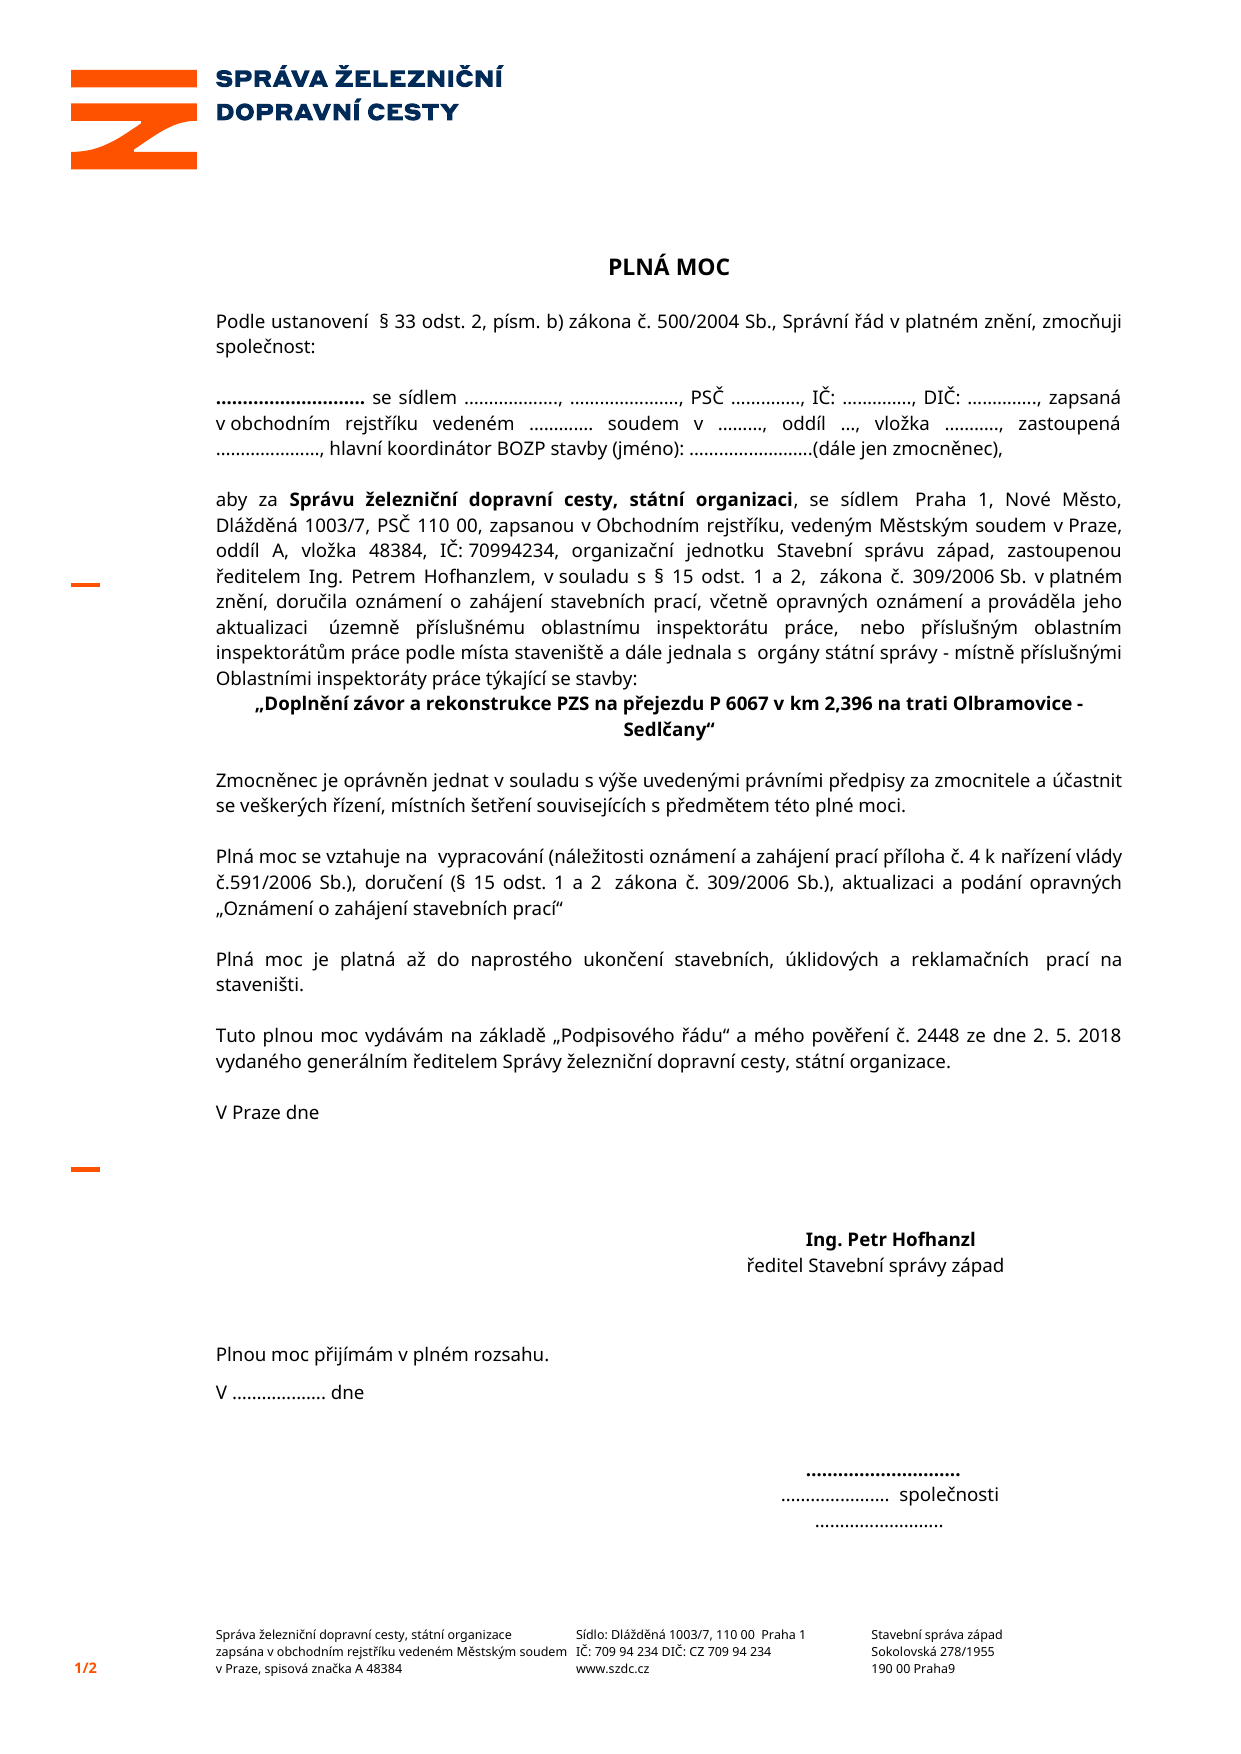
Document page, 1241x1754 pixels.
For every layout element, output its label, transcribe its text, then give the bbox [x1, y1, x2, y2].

text ……………………….. [732, 1456, 1122, 1481]
text „Doplnění závor a rekonstrukce PZS na přejezdu P 6067 v km 2,396 na trati Olbramovice - Sedlčany“ [216, 691, 1122, 742]
text …………………….. [658, 1507, 1122, 1532]
text Ing. Petr Hofhanzl [216, 1227, 1122, 1252]
text aby za Správu železniční dopravní cesty, státní organizaci, se sídlem Praha 1, Nové Město, Dlážděná 1003/7, PSČ 110 00, zapsanou v Obchodním rejstříku, vedeným Městským soudem v Praze, oddíl A, vložka 48384, IČ: 70994234, organizační jednotku Stavební správu západ, zastoupenou ředitelem Ing. Petrem Hofhanzlem, v souladu s § 15 odst. 2, zákona č. 309/2006 Sb. v platném znění, doručila oznámení o zahájení stavebních prací, včetně opravných oznámení a prováděla jeho aktualizaci územně příslušnému oblastnímu inspektorátu práce, nebo příslušným oblastním inspektorátům práce podle místa staveniště a dále jednala s orgány státní správy - místně příslušnými Oblastními inspektoráty práce týkající se stavby: [216, 487, 1122, 691]
text ředitel Stavební správy západ [216, 1252, 1122, 1278]
text Plnou moc přijímám v plném rozsahu. [216, 1341, 1122, 1367]
text Tuto plnou moc vydávám na základě „Podpisového řádu“ a mého pověření č. 2448 ze dne 2. 5. 2018 vydaného generálním ředitelem Správy železniční dopravní cesty, státní organizace. [216, 1022, 1122, 1073]
text Podle ustanovení § 33 odst. 2, písm. b) zákona č. 500/2004 Sb., Správní řád v platném znění, zmocňuji společnost: [216, 308, 1122, 359]
text Zmocněnec je oprávněn jednat v souladu s výše uvedenými právními předpisy za zmocnitele a účastnit se veškerých řízení, místních šetření souvisejících s předmětem této plné moci. [216, 767, 1122, 818]
text ………………………. se sídlem ………………., …………………., PSČ ………….., IČ: ………….., DIČ: ………….., zapsaná v obchodním rejstříku vedeném …………. soudem v ………, oddíl …, vložka ……….., zastoupená …………………, hlavní koordinátor BOZP stavby (jméno): …………………….(dále jen zmocněnec), [216, 384, 1122, 461]
text Plná moc se vztahuje na vypracování (náležitosti oznámení a zahájení prací příloha č. 4 k nařízení vlády č.591/2006 Sb.), doručení (§ 15 odst. 2 zákona č. 309/2006 Sb.), aktualizaci a podání opravných „Oznámení o zahájení stavebních prací“ [216, 844, 1122, 920]
text …………………. společnosti [658, 1481, 1122, 1507]
text V ………………. dne [216, 1379, 1122, 1405]
text V Praze dne [216, 1099, 1122, 1124]
text Plná moc je platná až do naprostého ukončení stavebních, úklidových a reklamačních prací na staveništi. [216, 946, 1122, 997]
text PLNÁ MOC [216, 251, 1122, 282]
